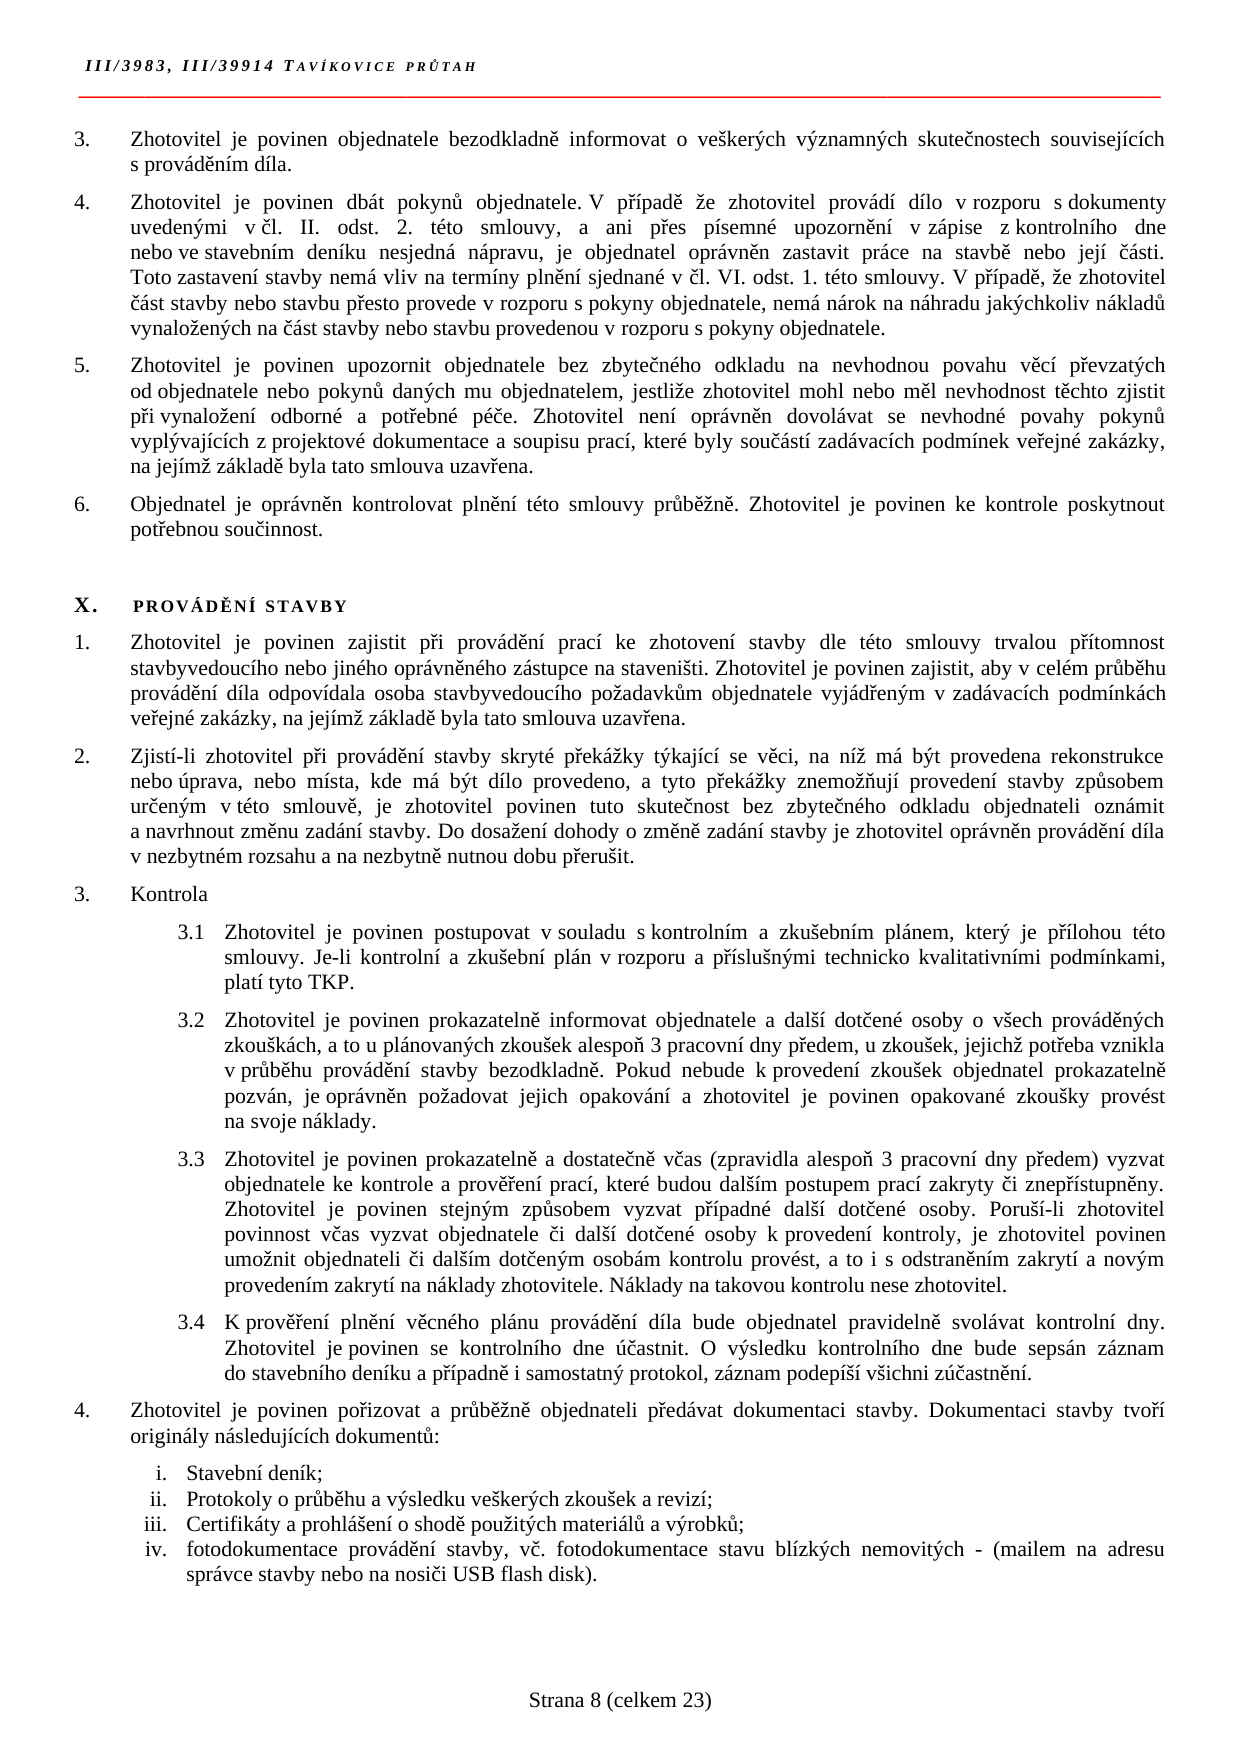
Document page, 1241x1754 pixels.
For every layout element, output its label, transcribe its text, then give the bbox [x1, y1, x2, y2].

list Zhotovitel je povinen postupovat v souladu s kontrolním a zkušebním plánem, který je přílohou této smlouvy. Je-li kontrolní a zkušební plán v rozporu a příslušnými technicko kvalitativními podmínkami, platí tyto TKP. [177, 919, 1166, 994]
list fotodokumentace provádění stavby, vč. fotodokumentace stavu blízkých nemovitých - (mailem na adresu správce stavby nebo na nosiči USB flash disk). [167, 1536, 1166, 1586]
list Zhotovitel je povinen objednatele bezodkladně informovat o veškerých významných skutečnostech souvisejících s prováděním díla. [74, 126, 1166, 176]
list Zhotovitel je povinen dbát pokynů objednatele. V případě že zhotovitel provádí dílo v rozporu s dokumenty uvedenými v čl. II. odst. 2. této smlouvy, a ani přes písemné upozornění v zápise z kontrolního dne nebo ve stavebním deníku nesjedná nápravu, je objednatel oprávněn zastavit práce na stavbě nebo její části. Toto zastavení stavby nemá vliv na termíny plnění sjednané v čl. VI. odst. 1. této smlouvy. V případě, že zhotovitel část stavby nebo stavbu přesto provede v rozporu s pokyny objednatele, nemá nárok na náhradu jakýchkoliv nákladů vynaložených na část stavby nebo stavbu provedenou v rozporu s pokyny objednatele. [74, 189, 1166, 340]
list Zhotovitel je povinen upozornit objednatele bez zbytečného odkladu na nevhodnou povahu věcí převzatých od objednatele nebo pokynů daných mu objednatelem, jestliže zhotovitel mohl nebo měl nevhodnost těchto zjistit při vynaložení odborné a potřebné péče. Zhotovitel není oprávněn dovolávat se nevhodné povahy pokynů vyplývajících z projektové dokumentace a soupisu prací, které byly součástí zadávacích podmínek veřejné zakázky, na jejímž základě byla tato smlouva uzavřena. [74, 352, 1166, 478]
list Objednatel je oprávněn kontrolovat plnění této smlouvy průběžně. Zhotovitel je povinen ke kontrole poskytnout potřebnou součinnost. [74, 491, 1166, 541]
list Certifikáty a prohlášení o shodě použitých materiálů a výrobků; [167, 1511, 1166, 1536]
list provádění stavby [74, 592, 1166, 617]
list Zjistí-li zhotovitel při provádění stavby skryté překážky týkající se věci, na níž má být provedena rekonstrukce nebo úprava, nebo místa, kde má být dílo provedeno, a tyto překážky znemožňují provedení stavby způsobem určeným v této smlouvě, je zhotovitel povinen tuto skutečnost bez zbytečného odkladu objednateli oznámit a navrhnout změnu zadání stavby. Do dosažení dohody o změně zadání stavby je zhotovitel oprávněn provádění díla v nezbytném rozsahu a na nezbytně nutnou dobu přerušit. [74, 743, 1166, 869]
list Kontrola [74, 881, 1166, 906]
list Zhotovitel je povinen pořizovat a průběžně objednateli předávat dokumentaci stavby. Dokumentaci stavby tvoří originály následujících dokumentů: [74, 1397, 1166, 1448]
list Zhotovitel je povinen prokazatelně a dostatečně včas (zpravidla alespoň 3 pracovní dny předem) vyzvat objednatele ke kontrole a prověření prací, které budou dalším postupem prací zakryty či znepřístupněny. Zhotovitel je povinen stejným způsobem vyzvat případné další dotčené osoby. Poruší-li zhotovitel povinnost včas vyzvat objednatele či další dotčené osoby k provedení kontroly, je zhotovitel povinen umožnit objednateli či dalším dotčeným osobám kontrolu provést, a to i s odstraněním zakrytí a novým provedením zakrytí na náklady zhotovitele. Náklady na takovou kontrolu nese zhotovitel. [177, 1146, 1166, 1297]
list Zhotovitel je povinen zajistit při provádění prací ke zhotovení stavby dle této smlouvy trvalou přítomnost stavbyvedoucího nebo jiného oprávněného zástupce na staveništi. Zhotovitel je povinen zajistit, aby v celém průběhu provádění díla odpovídala osoba stavbyvedoucího požadavkům objednatele vyjádřeným v zadávacích podmínkách veřejné zakázky, na jejímž základě byla tato smlouva uzavřena. [74, 629, 1166, 730]
list K prověření plnění věcného plánu provádění díla bude objednatel pravidelně svolávat kontrolní dny. Zhotovitel je povinen se kontrolního dne účastnit. O výsledku kontrolního dne bude sepsán záznam do stavebního deníku a případně i samostatný protokol, záznam podepíší všichni zúčastnění. [177, 1309, 1166, 1385]
list Protokoly o průběhu a výsledku veškerých zkoušek a revizí; [167, 1486, 1166, 1511]
list Stavební deník; [167, 1460, 1166, 1486]
list Zhotovitel je povinen prokazatelně informovat objednatele a další dotčené osoby o všech prováděných zkouškách, a to u plánovaných zkoušek alespoň 3 pracovní dny předem, u zkoušek, jejichž potřeba vznikla v průběhu provádění stavby bezodkladně. Pokud nebude k provedení zkoušek objednatel prokazatelně pozván, je oprávněn požadovat jejich opakování a zhotovitel je povinen opakované zkoušky provést na svoje náklady. [177, 1007, 1166, 1133]
